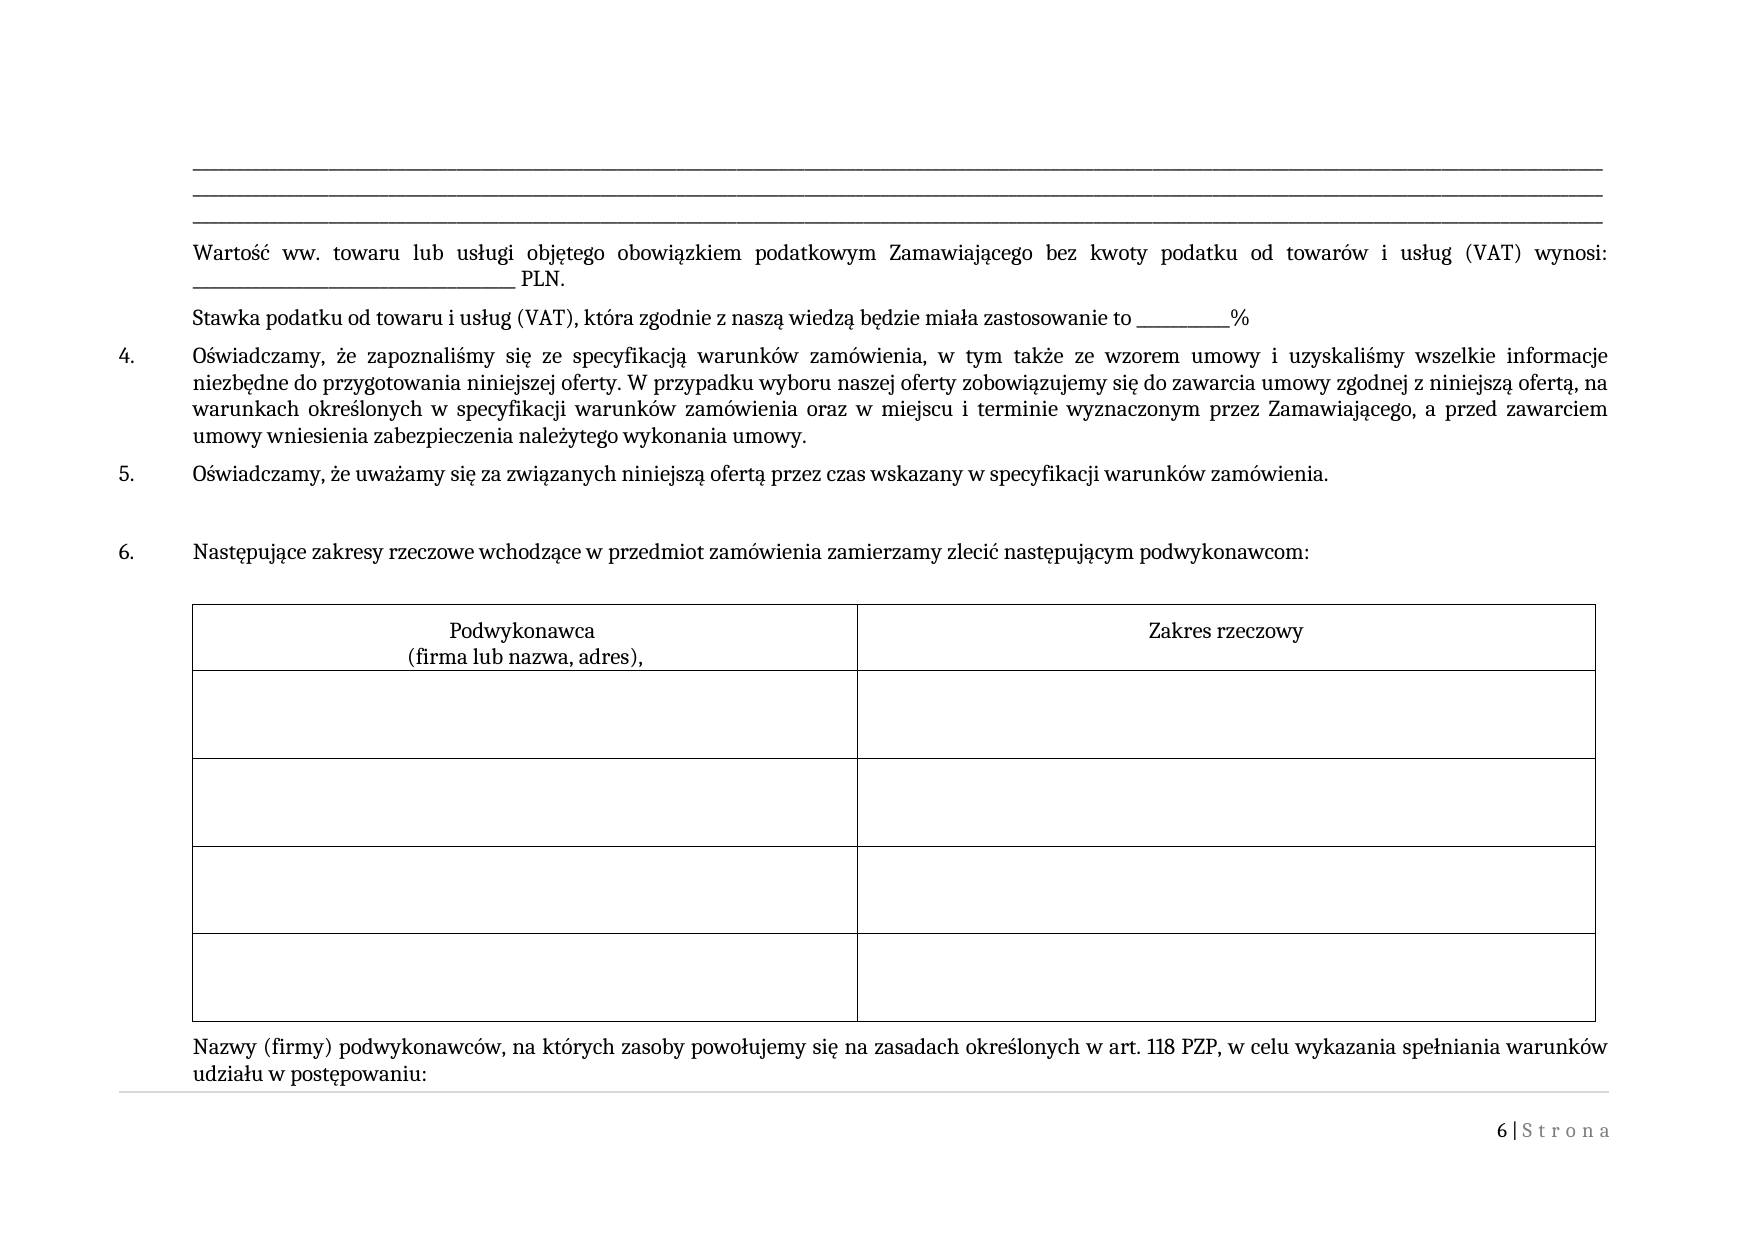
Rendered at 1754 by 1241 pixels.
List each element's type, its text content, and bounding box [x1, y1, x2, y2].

text 6. Następujące zakresy rzeczowe wchodzące w przedmiot zamówienia zamierzamy zlecić następującym podwykonawcom: [119, 539, 1609, 565]
table_cell [193, 671, 857, 758]
text Nazwy (firmy) podwykonawców, na których zasoby powołujemy się na zasadach określonych w art. 118 PZP, w celu wykazania spełniania warunków udziału w postępowaniu: [193, 1034, 1609, 1087]
table_cell [858, 671, 1595, 758]
table_cell [858, 847, 1595, 933]
text 5. Oświadczamy, że uważamy się za związanych niniejszą ofertą przez czas wskazany w specyfikacji warunków zamówienia. [119, 461, 1609, 488]
table_cell [858, 934, 1595, 1021]
table_cell [193, 934, 857, 1021]
table_header Podwykonawca (firma lub nazwa, adres), [193, 605, 857, 670]
table_cell [858, 759, 1595, 846]
text __________________________________________________________________________________________________________________________________________________________________________________________________________________________________________________________________________________________________________________________________________________________________________________________________________________________________________________________________________________________________________________ [193, 148, 1609, 227]
text Wartość ww. towaru lub usługi objętego obowiązkiem podatkowym Zamawiającego bez kwoty podatku od towarów i usług (VAT) wynosi: ______________________________________ PLN. [193, 239, 1609, 292]
table_header Zakres rzeczowy [858, 605, 1595, 670]
text 4. Oświadczamy, że zapoznaliśmy się ze specyfikacją warunków zamówienia, w tym także ze wzorem umowy i uzyskaliśmy wszelkie informacje niezbędne do przygotowania niniejszej oferty. W przypadku wyboru naszej oferty zobowiązujemy się do zawarcia umowy zgodnej z niniejszą ofertą, na warunkach określonych w specyfikacji warunków zamówienia oraz w miejscu i terminie wyznaczonym przez Zamawiającego, a przed zawarciem umowy wniesienia zabezpieczenia należytego wykonania umowy. [119, 343, 1609, 449]
table_cell [193, 759, 857, 846]
text Stawka podatku od towaru i usług (VAT), która zgodnie z naszą wiedzą będzie miała zastosowanie to ___________% [193, 304, 1609, 331]
table_cell [193, 847, 857, 933]
